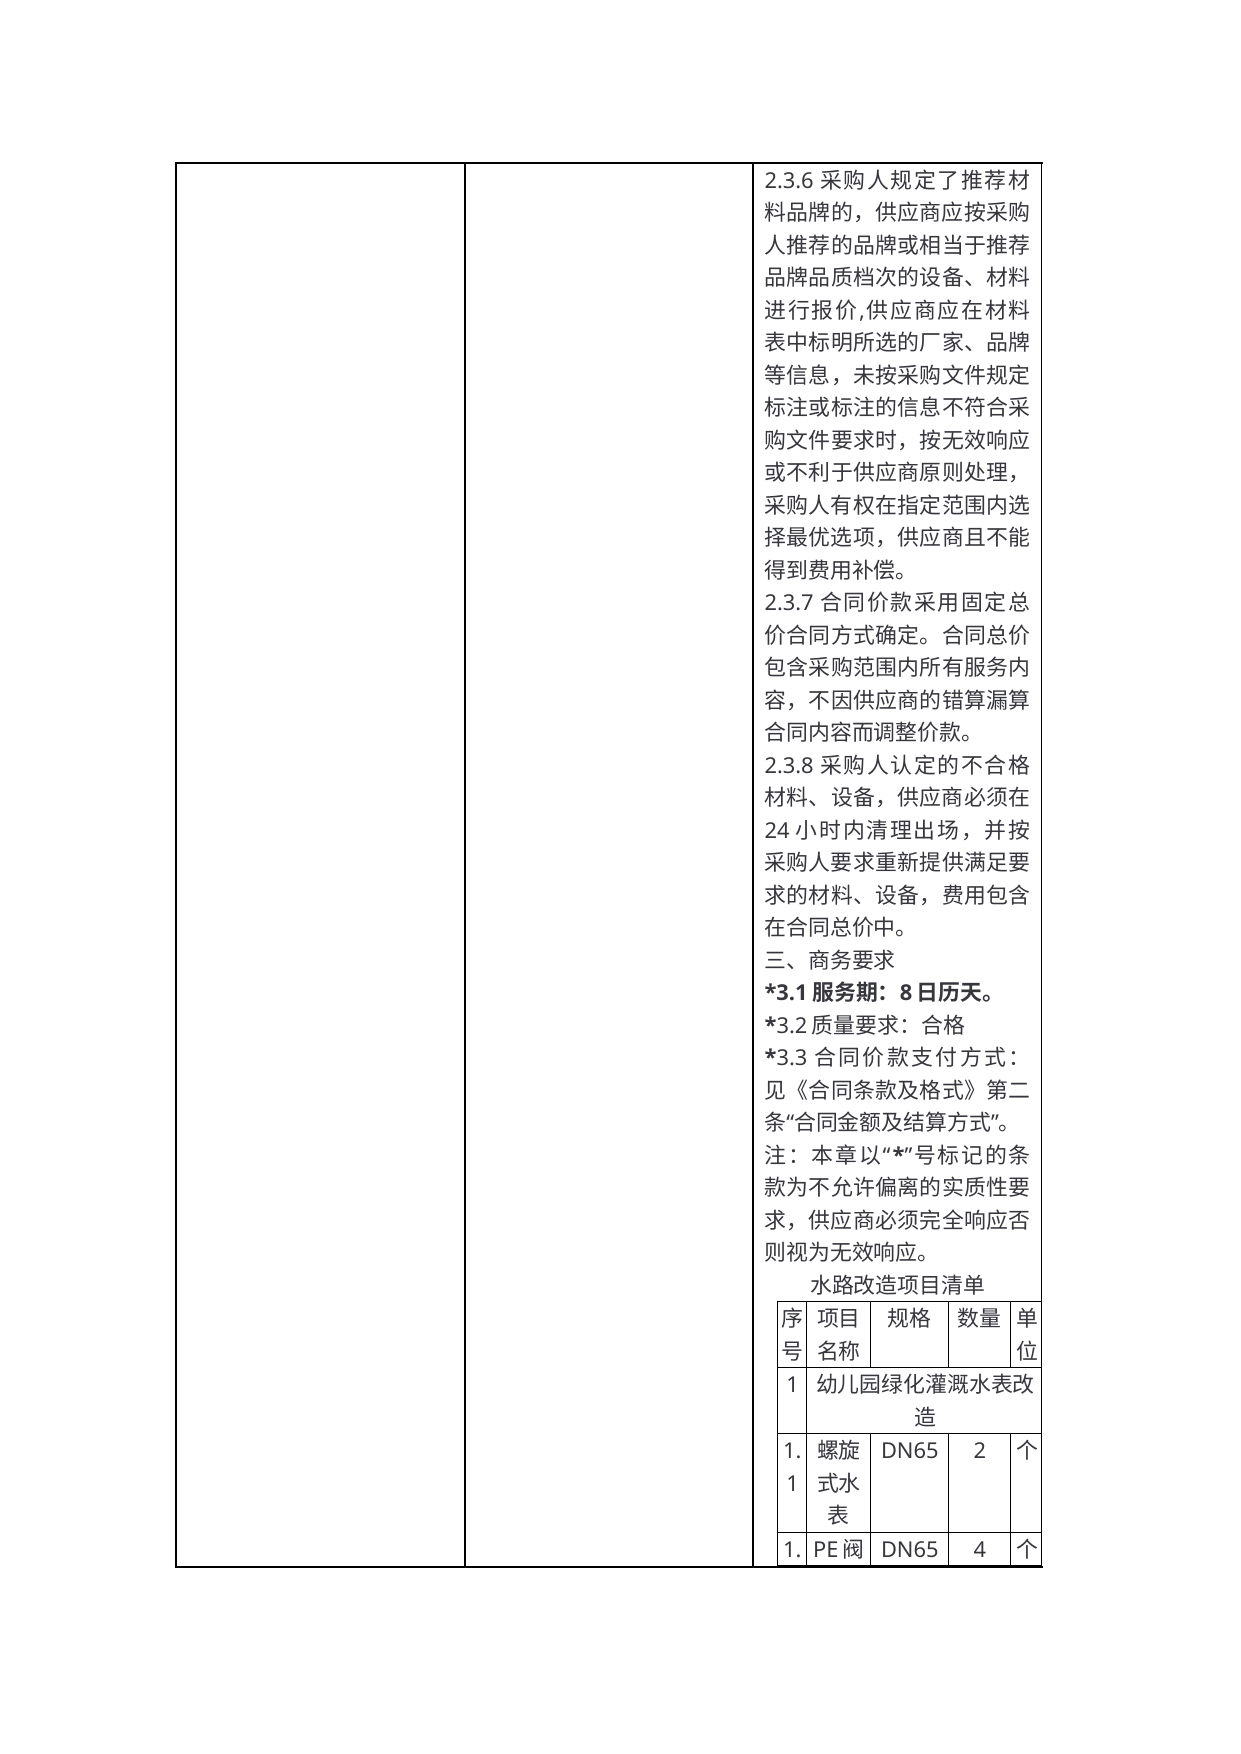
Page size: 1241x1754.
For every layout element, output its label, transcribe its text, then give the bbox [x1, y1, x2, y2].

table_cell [754, 164, 1041, 1566]
table_cell [466, 164, 752, 1566]
table_cell 1 [177, 164, 464, 1566]
